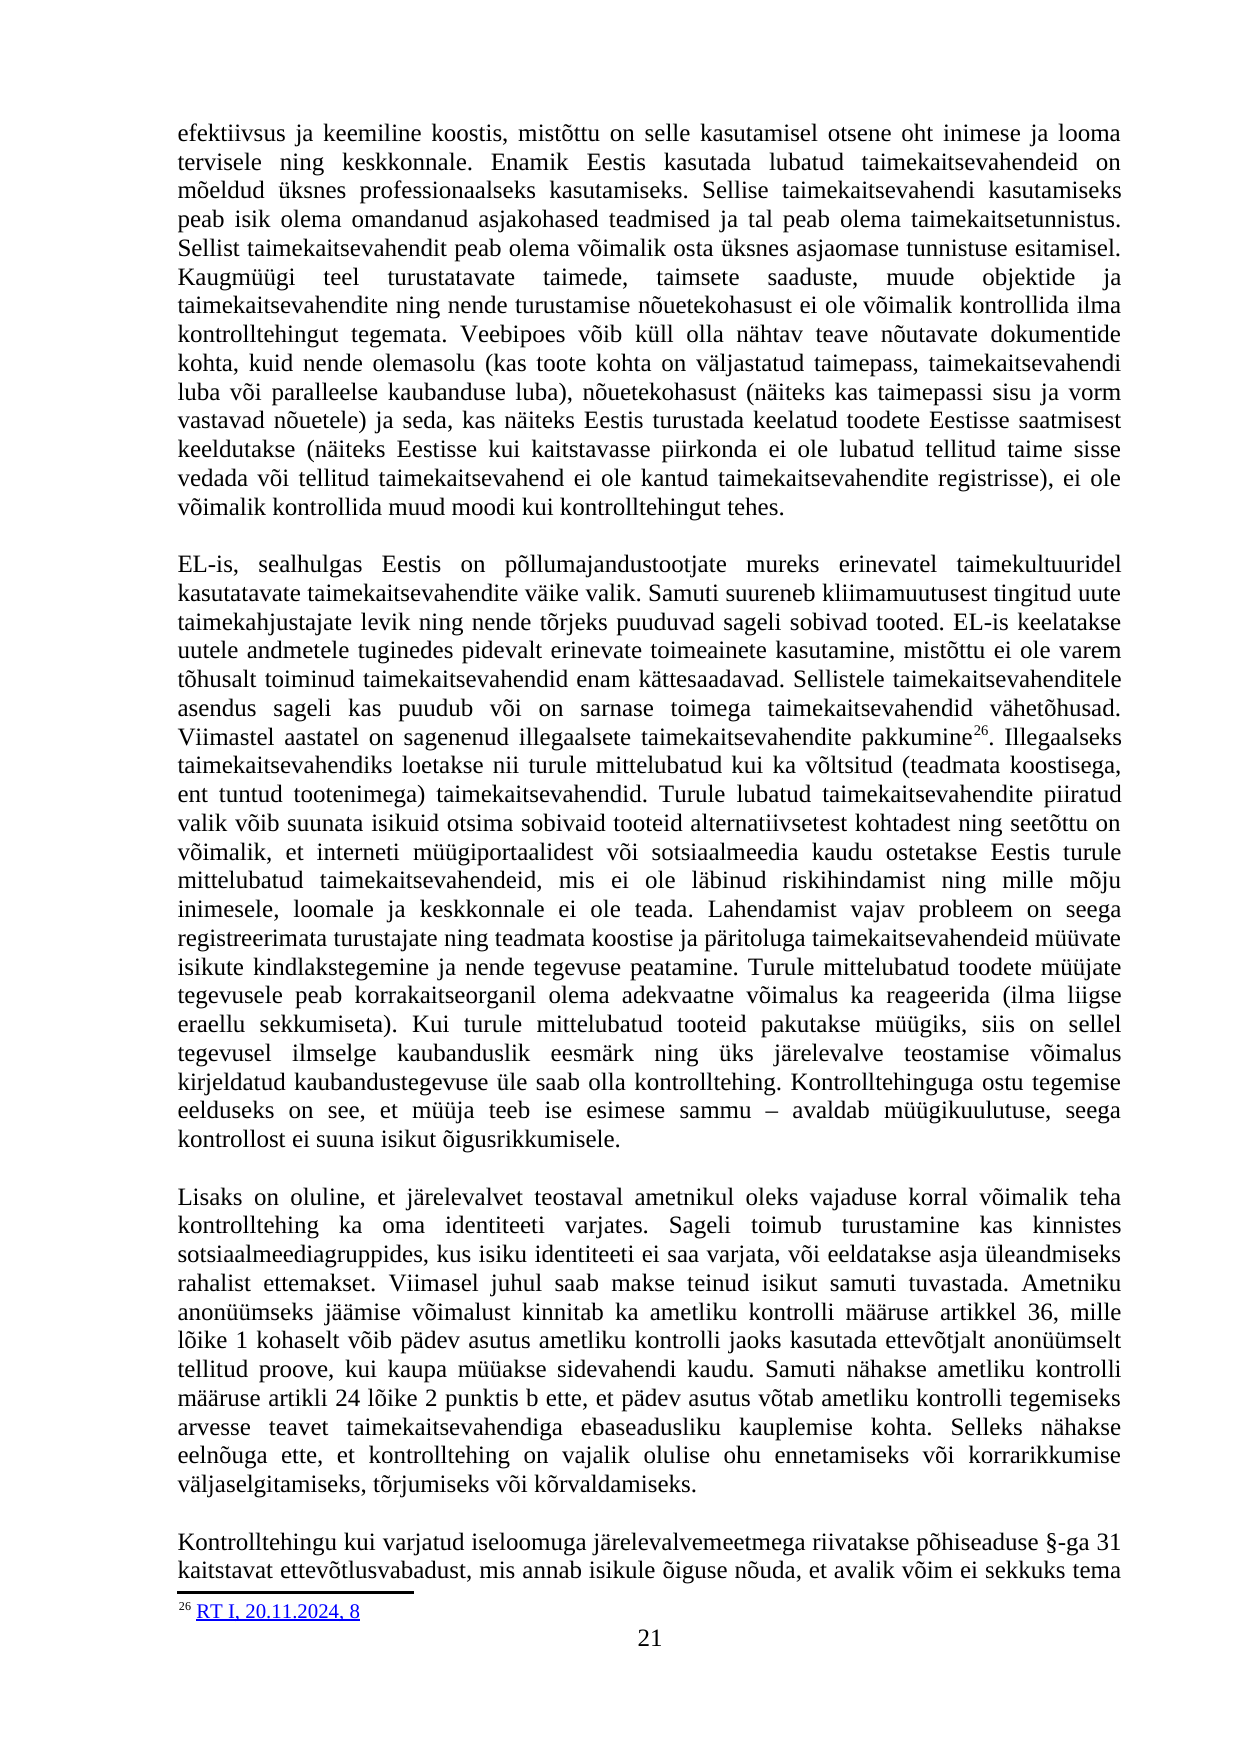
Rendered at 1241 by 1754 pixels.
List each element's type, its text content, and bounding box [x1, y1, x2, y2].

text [177, 118, 1122, 521]
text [177, 1527, 1122, 1584]
text EL-is, sealhulgas Eestis on põllumajandustootjate mureks erinevatel taimekultuuridel kasutatavate taimekaitsevahendite väike valik. Samuti suureneb kliimamuutusest tingitud uute taimekahjustajate levik ning nende tõrjeks puuduvad sageli sobivad tooted. EL-is keelatakse uutele andmetele tuginedes pidevalt erinevate toimeainete kasutamine, mistõttu ei ole varem tõhusalt toiminud taimekaitsevahendid enam kättesaadavad. Sellistele taimekaitsevahenditele asendus sageli kas puudub või on sarnase toimega taimekaitsevahendid vähetõhusad. Viimastel aastatel on sagenenud illegaalsete taimekaitsevahendite pakkumine. Illegaalseks taimekaitsevahendiks loetakse nii turule mittelubatud kui ka võltsitud (teadmata koostisega, ent tuntud tootenimega) taimekaitsevahendid. Turule lubatud taimekaitsevahendite piiratud valik võib suunata isikuid otsima sobivaid tooteid alternatiivsetest kohtadest ning seetõttu on võimalik, et interneti müügiportaalidest või sotsiaalmeedia kaudu ostetakse Eestis turule mittelubatud taimekaitsevahendeid, mis ei ole läbinud riskihindamist ning mille mõju inimesele, loomale ja keskkonnale ei ole teada. Lahendamist vajav probleem on seega registreerimata turustajate ning teadmata koostise ja päritoluga taimekaitsevahendeid müüvate isikute kindlakstegemine ja nende tegevuse peatamine. Turule mittelubatud toodete müüjate tegevusele peab korrakaitseorganil olema adekvaatne võimalus ka reageerida (ilma liigse eraellu sekkumiseta). Kui turule mittelubatud tooteid pakutakse müügiks, siis on sellel tegevusel ilmselge kaubanduslik eesmärk ning üks järelevalve teostamise võimalus kirjeldatud kaubandustegevuse üle saab olla kontrolltehing. Kontrolltehinguga ostu tegemise eelduseks on see, et müüja teeb ise esimese sammu – avaldab müügikuulutuse, seega kontrollost ei suuna isikut õigusrikkumisele. [177, 549, 1122, 1153]
text Lisaks on oluline, et järelevalvet teostaval ametnikul oleks vajaduse korral võimalik teha kontrolltehing ka oma identiteeti varjates. Sageli toimub turustamine kas kinnistes sotsiaalmeediagruppides, kus isiku identiteeti ei saa varjata, või eeldatakse asja üleandmiseks rahalist ettemakset. Viimasel juhul saab makse teinud isikut samuti tuvastada. Ametniku anonüümseks jäämise võimalust kinnitab ka ametliku kontrolli määruse artikkel 36, mille lõike 1 kohaselt võib pädev asutus ametliku kontrolli jaoks kasutada ettevõtjalt anonüümselt tellitud proove, kui kaupa müüakse sidevahendi kaudu. Samuti nähakse ametliku kontrolli määruse artikli 24 lõike 2 punktis b ette, et pädev asutus võtab ametliku kontrolli tegemiseks arvesse teavet taimekaitsevahendiga ebaseadusliku kauplemise kohta. Selleks nähakse eelnõuga ette, et kontrolltehing on vajalik olulise ohu ennetamiseks või korrarikkumise väljaselgitamiseks, tõrjumiseks või kõrvaldamiseks. [177, 1182, 1122, 1498]
